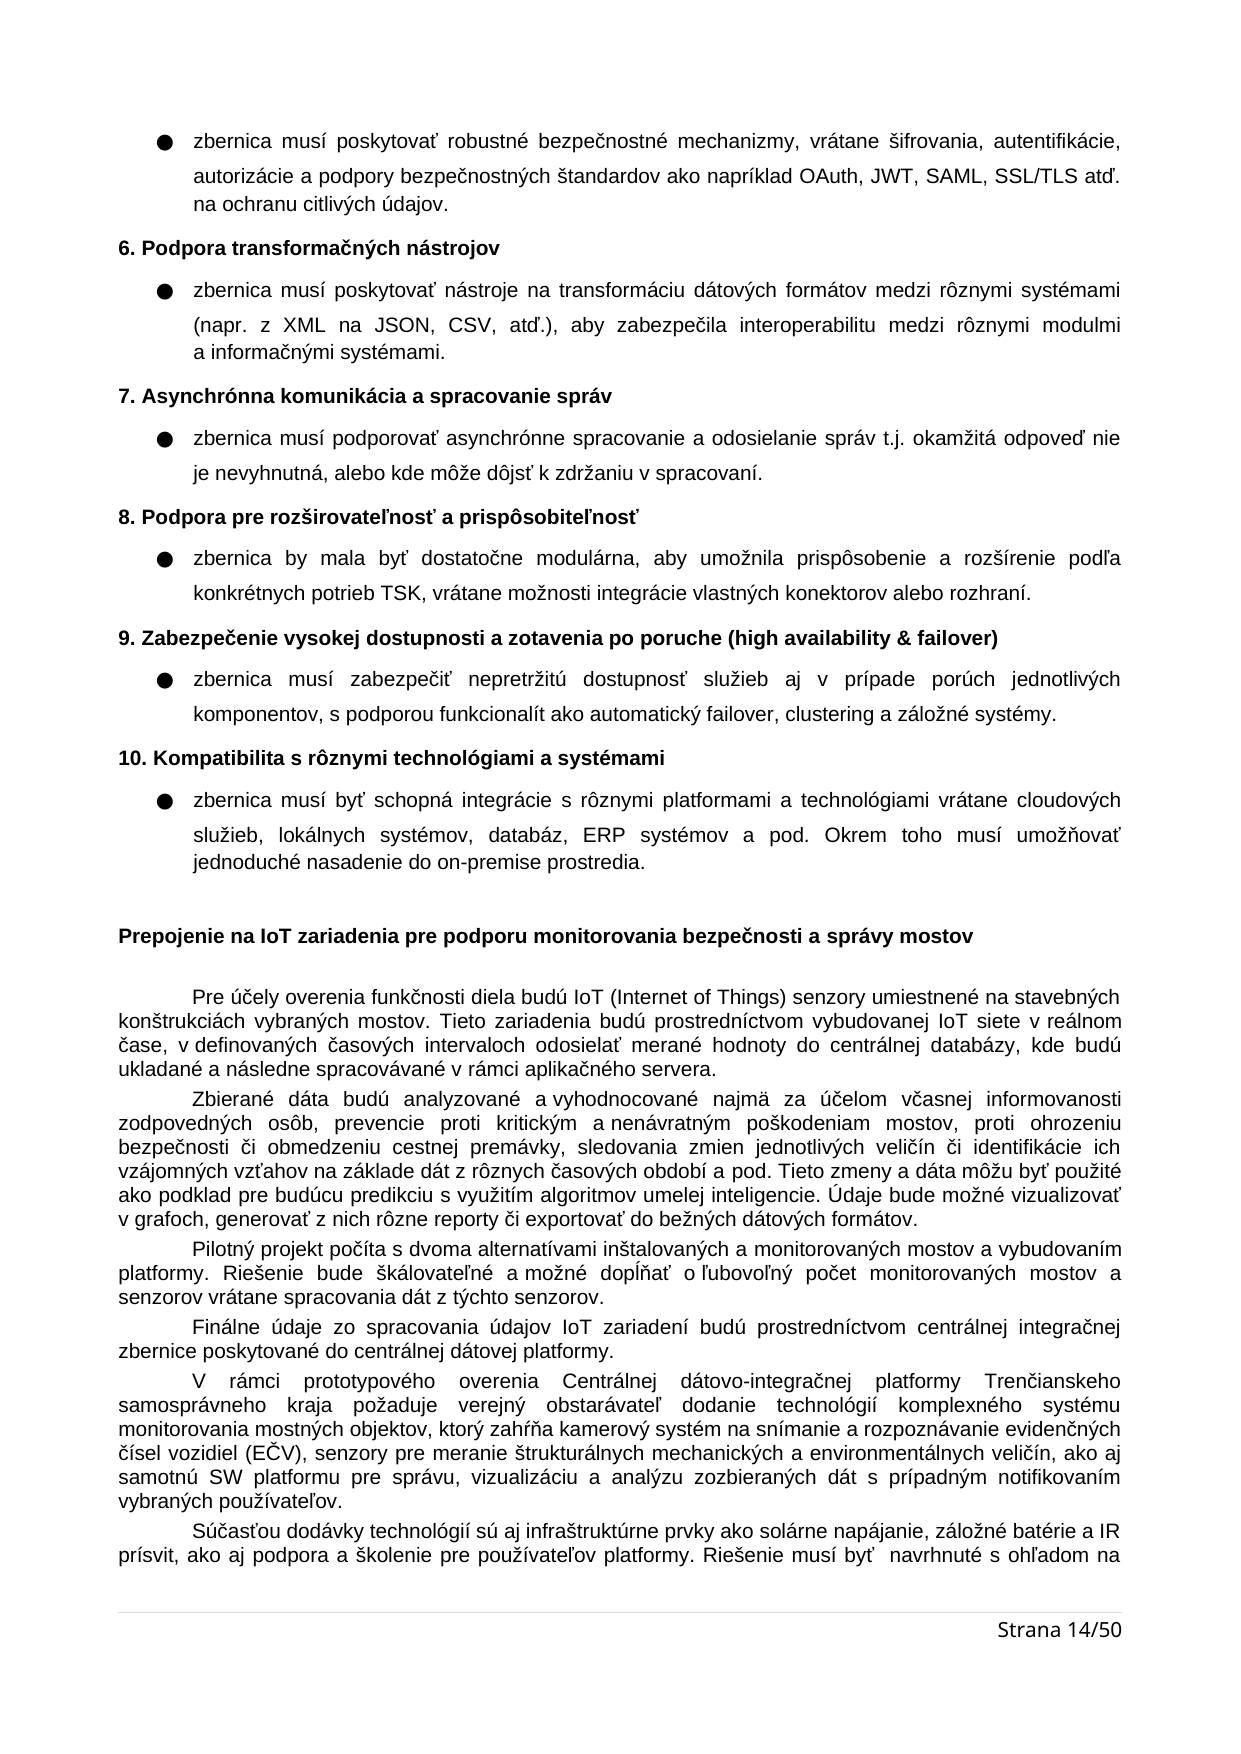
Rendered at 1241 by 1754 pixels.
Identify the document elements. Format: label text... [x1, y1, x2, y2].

text V rámci prototypového overenia Centrálnej dátovo-integračnej platformy Trenčianskeho samosprávneho kraja požaduje verejný obstarávateľ dodanie technológií komplexného systému monitorovania mostných objektov, ktorý zahŕňa kamerový systém na snímanie a rozpoznávanie evidenčných čísel vozidiel (EČV), senzory pre meranie štrukturálnych mechanických a environmentálnych veličín, ako aj samotnú SW platformu pre správu, vizualizáciu a analýzu zozbieraných dát s prípadným notifikovaním vybraných používateľov. [118, 1369, 1122, 1513]
list zbernica musí byť schopná integrácie s rôznymi platformami a technológiami vrátane cloudových služieb, lokálnych systémov, databáz, ERP systémov a pod. Okrem toho musí umožňovať jednoduché nasadenie do on-premise prostredia. [156, 776, 1122, 874]
list zbernica by mala byť dostatočne modulárna, aby umožnila prispôsobenie a rozšírenie podľa konkrétnych potrieb TSK, vrátane možnosti integrácie vlastných konektorov alebo rozhraní. [156, 535, 1122, 605]
text Pre účely overenia funkčnosti diela budú IoT (Internet of Things) senzory umiestnené na stavebných konštrukciách vybraných mostov. Tieto zariadenia budú prostredníctvom vybudovanej IoT siete v reálnom čase, v definovaných časových intervaloch odosielať merané hodnoty do centrálnej databázy, kde budú ukladané a následne spracovávané v rámci aplikačného servera. [118, 985, 1122, 1081]
list zbernica musí zabezpečiť nepretržitú dostupnosť služieb aj v prípade porúch jednotlivých komponentov, s podporou funkcionalít ako automatický failover, clustering a záložné systémy. [156, 656, 1122, 726]
list zbernica musí poskytovať nástroje na transformáciu dátových formátov medzi rôznymi systémami (napr. z XML na JSON, CSV, atď.), aby zabezpečila interoperabilitu medzi rôznymi modulmi a informačnými systémami. [156, 266, 1122, 364]
text 8. Podpora pre rozširovateľnosť a prispôsobiteľnosť [118, 505, 1122, 529]
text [118, 1519, 1122, 1567]
text 7. Asynchrónna komunikácia a spracovanie správ [118, 384, 1122, 408]
text Zbierané dáta budú analyzované a vyhodnocované najmä za účelom včasnej informovanosti zodpovedných osôb, prevencie proti kritickým a nenávratným poškodeniam mostov, proti ohrozeniu bezpečnosti či obmedzeniu cestnej premávky, sledovania zmien jednotlivých veličín či identifikácie ich vzájomných vzťahov na základe dát z rôznych časových období a pod. Tieto zmeny a dáta môžu byť použité ako podklad pre budúcu predikciu s využitím algoritmov umelej inteligencie. Údaje bude možné vizualizovať v grafoch, generovať z nich rôzne reporty či exportovať do bežných dátových formátov. [118, 1087, 1122, 1231]
text Finálne údaje zo spracovania údajov IoT zariadení budú prostredníctvom centrálnej integračnej zbernice poskytované do centrálnej dátovej platformy. [118, 1315, 1122, 1363]
text Pilotný projekt počíta s dvoma alternatívami inštalovaných a monitorovaných mostov a vybudovaním platformy. Riešenie bude škálovateľné a možné dopĺňať o ľubovoľný počet monitorovaných mostov a senzorov vrátane spracovania dát z týchto senzorov. [118, 1237, 1122, 1309]
list zbernica musí podporovať asynchrónne spracovanie a odosielanie správ t.j. okamžitá odpoveď nie je nevyhnutná, alebo kde môže dôjsť k zdržaniu v spracovaní. [156, 414, 1122, 484]
text 9. Zabezpečenie vysokej dostupnosti a zotavenia po poruche (high availability & failover) [118, 625, 1122, 649]
text 10. Kompatibilita s rôznymi technológiami a systémami [118, 746, 1122, 770]
text 6. Podpora transformačných nástrojov [118, 236, 1122, 260]
list zbernica musí poskytovať robustné bezpečnostné mechanizmy, vrátane šifrovania, autentifikácie, autorizácie a podpory bezpečnostných štandardov ako napríklad OAuth, JWT, SAML, SSL/TLS atď. na ochranu citlivých údajov. [156, 118, 1122, 216]
text Prepojenie na IoT zariadenia pre podporu monitorovania bezpečnosti a správy mostov [118, 924, 1122, 948]
